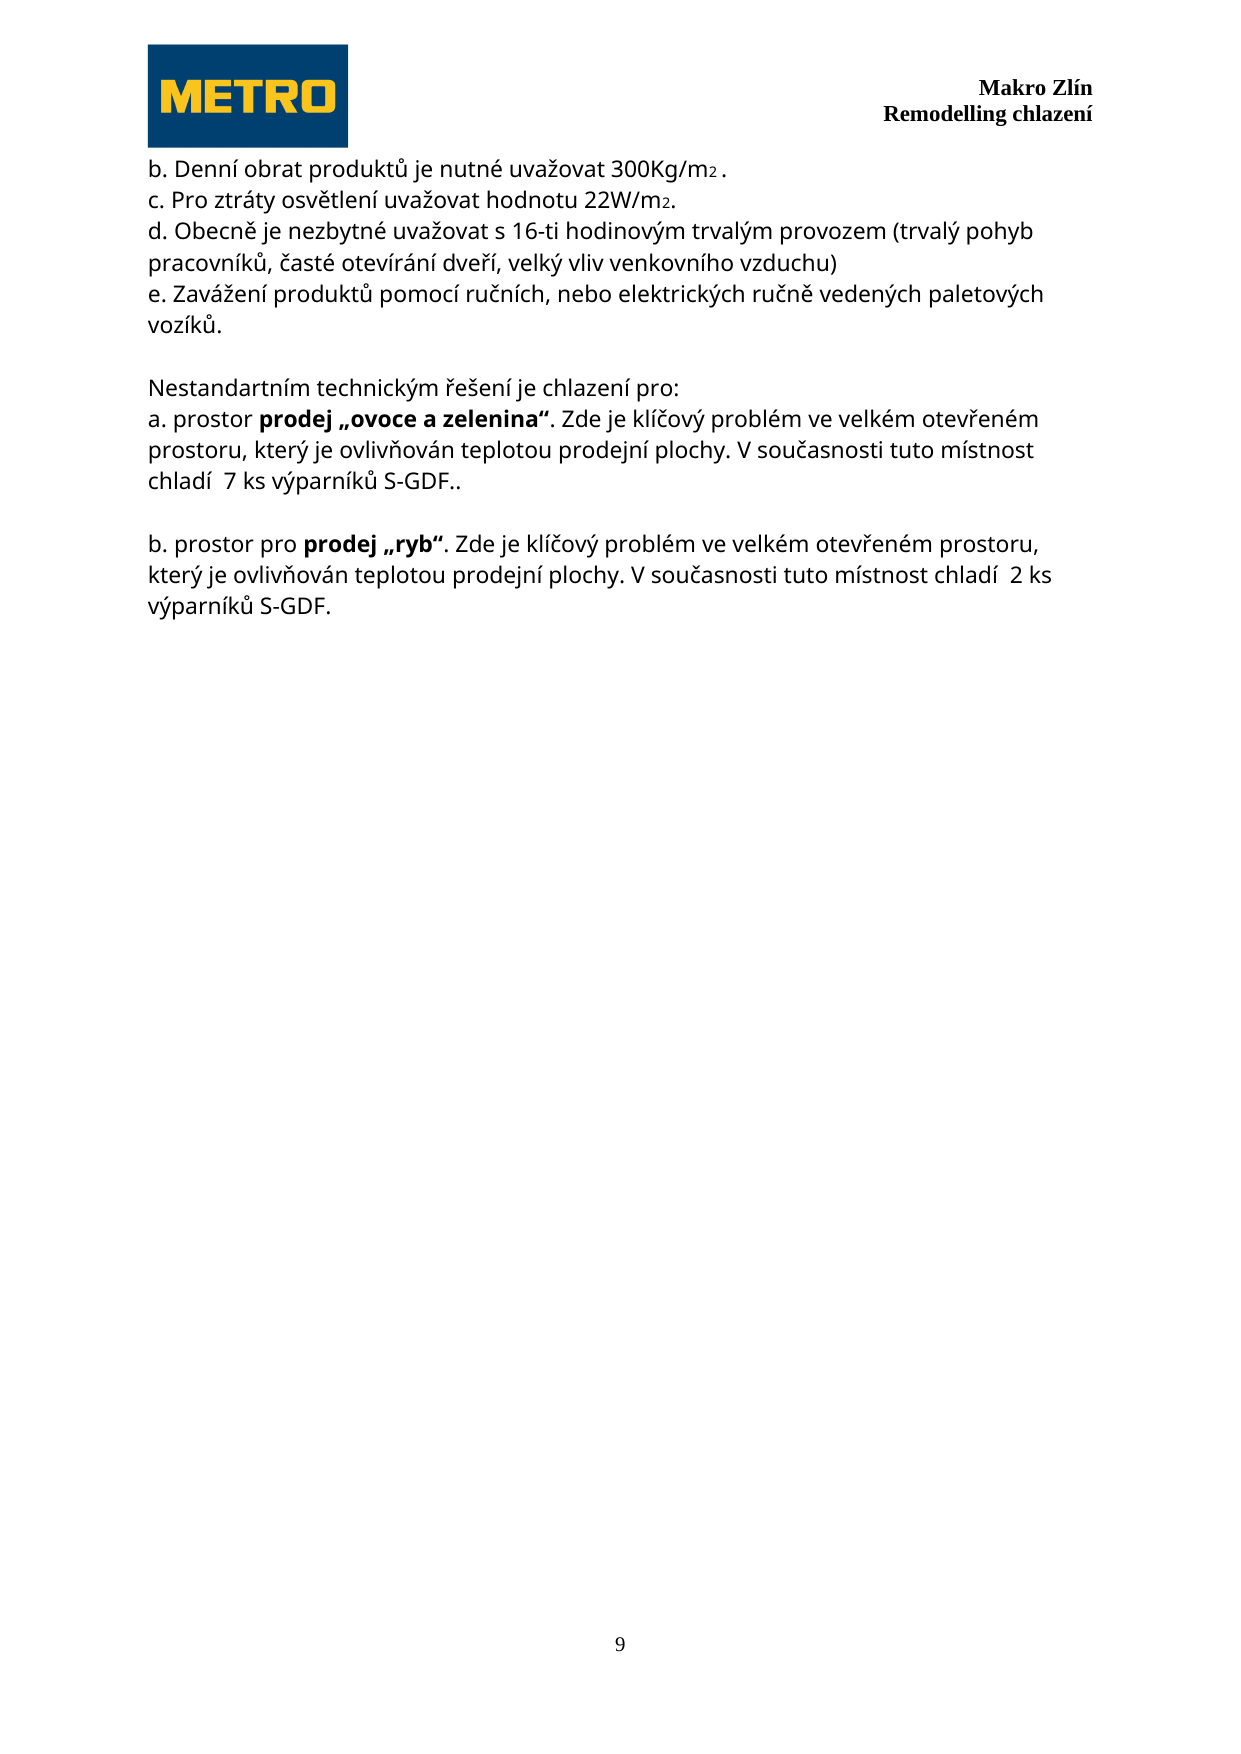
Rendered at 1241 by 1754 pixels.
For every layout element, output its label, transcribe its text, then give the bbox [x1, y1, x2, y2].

text Nestandartním technickým řešení je chlazení pro: [148, 372, 1093, 403]
text pracovníků, časté otevírání dveří, velký vliv venkovního vzduchu) [148, 247, 1093, 278]
text e. Zavážení produktů pomocí ručních, nebo elektrických ručně vedených paletových vozíků. [148, 278, 1093, 340]
text b. prostor pro prodej „ryb“. Zde je klíčový problém ve velkém otevřeném prostoru, který je ovlivňován teplotou prodejní plochy. V současnosti tuto místnost chladí 2 ks výparníků S-GDF. [148, 528, 1093, 622]
text c. Pro ztráty osvětlení uvažovat hodnotu 22W/m2. [148, 184, 1093, 215]
text d. Obecně je nezbytné uvažovat s 16-ti hodinovým trvalým provozem (trvalý pohyb [148, 215, 1093, 247]
text a. prostor prodej „ovoce a zelenina“. Zde je klíčový problém ve velkém otevřeném prostoru, který je ovlivňován teplotou prodejní plochy. V současnosti tuto místnost chladí 7 ks výparníků S-GDF.. [148, 403, 1093, 497]
text b. Denní obrat produktů je nutné uvažovat 300Kg/m2 . [148, 153, 1093, 184]
picture [147, 44, 349, 148]
